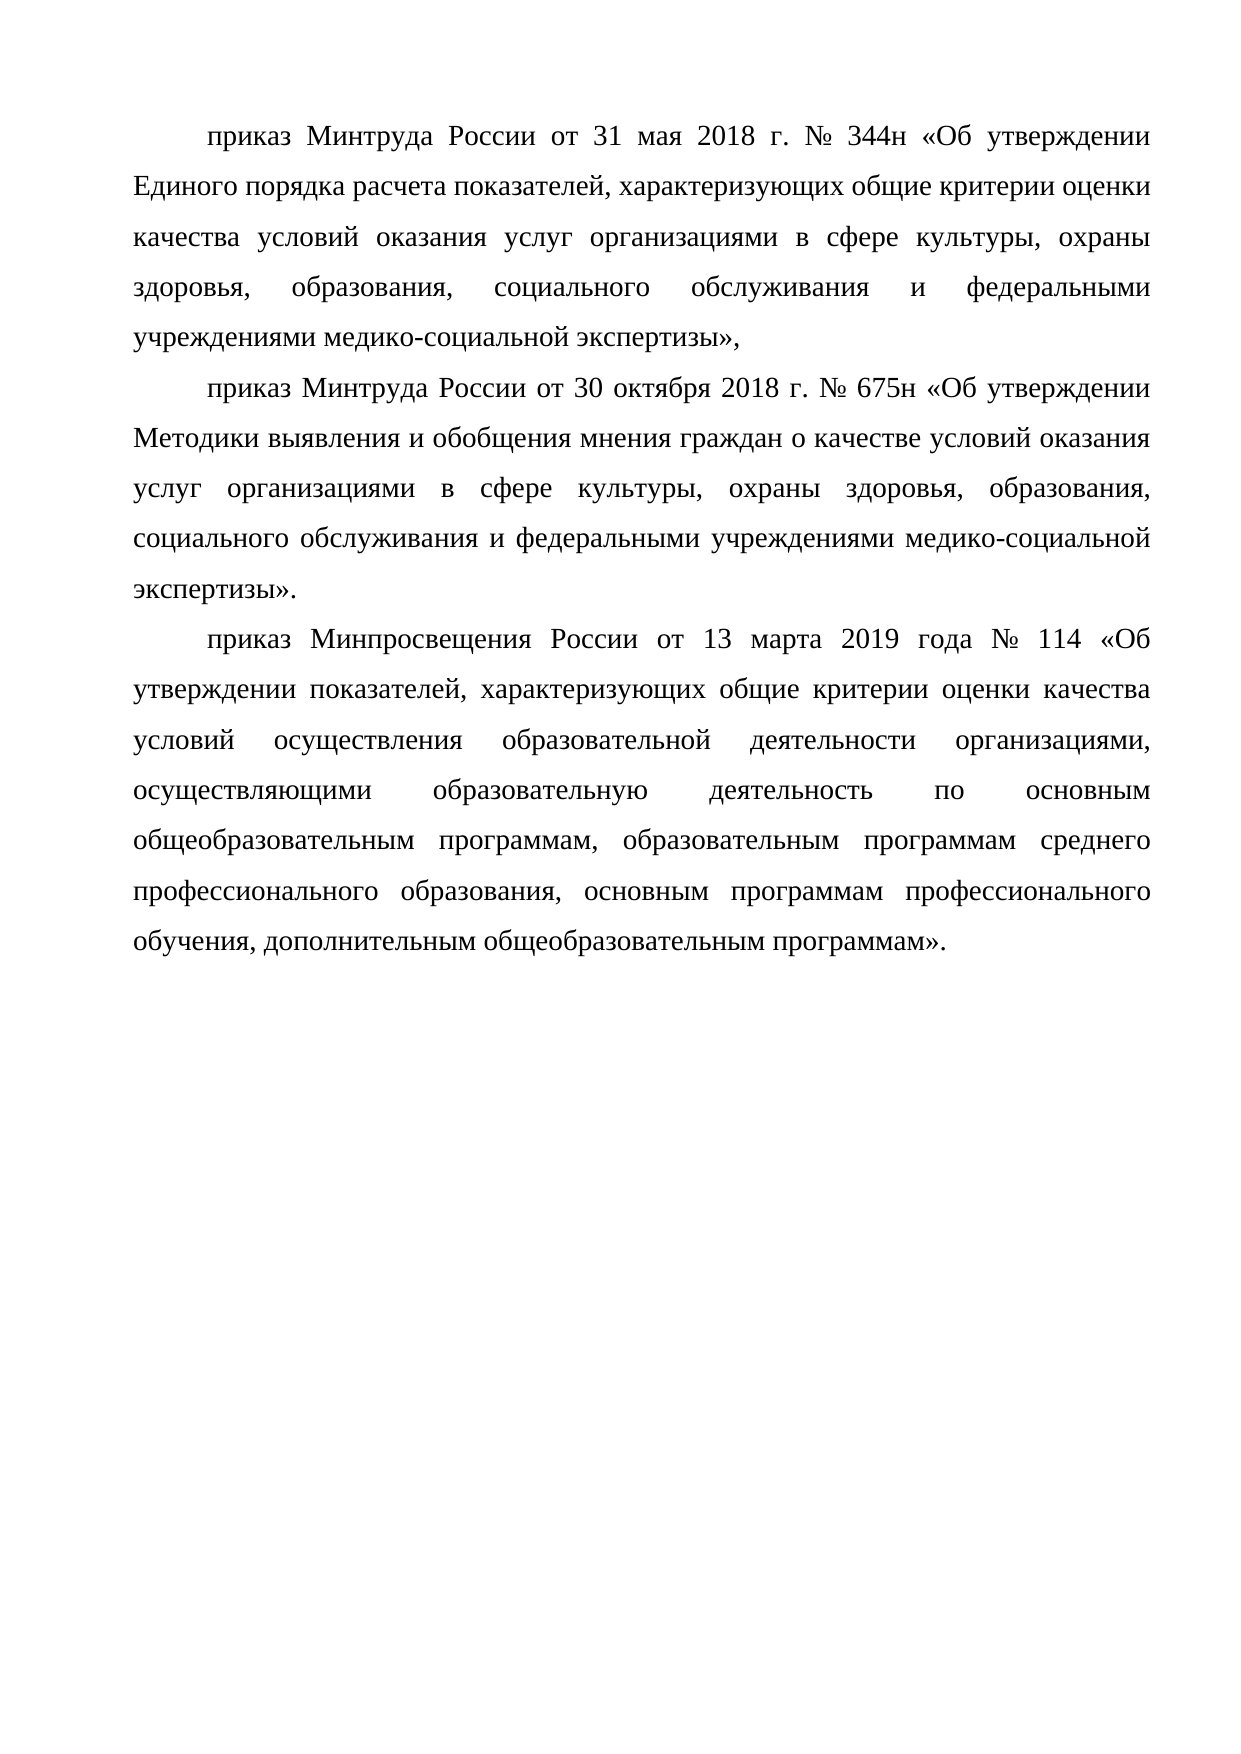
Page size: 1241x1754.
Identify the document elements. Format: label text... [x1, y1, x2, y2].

text приказ Минтруда России от 30 октября 2018 г. № 675н «Об утверждении Методики выявления и обобщения мнения граждан о качестве условий оказания услуг организациями в сфере культуры, охраны здоровья, образования, социального обслуживания и федеральными учреждениями медико-социальной экспертизы». [133, 370, 1152, 604]
text приказ Минпросвещения России от 13 марта 2019 года № 114 «Об утверждении показателей, характеризующих общие критерии оценки качества условий осуществления образовательной деятельности организациями, осуществляющими образовательную деятельность по основным общеобразовательным программам, образовательным программам среднего профессионального образования, основным программам профессионального обучения, дополнительным общеобразовательным программам». [133, 621, 1152, 957]
text приказ Минтруда России от 31 мая 2018 г. № 344н «Об утверждении Единого порядка расчета показателей, характеризующих общие критерии оценки качества условий оказания услуг организациями в сфере культуры, охраны здоровья, образования, социального обслуживания и федеральными учреждениями медико-социальной экспертизы», [133, 118, 1152, 353]
